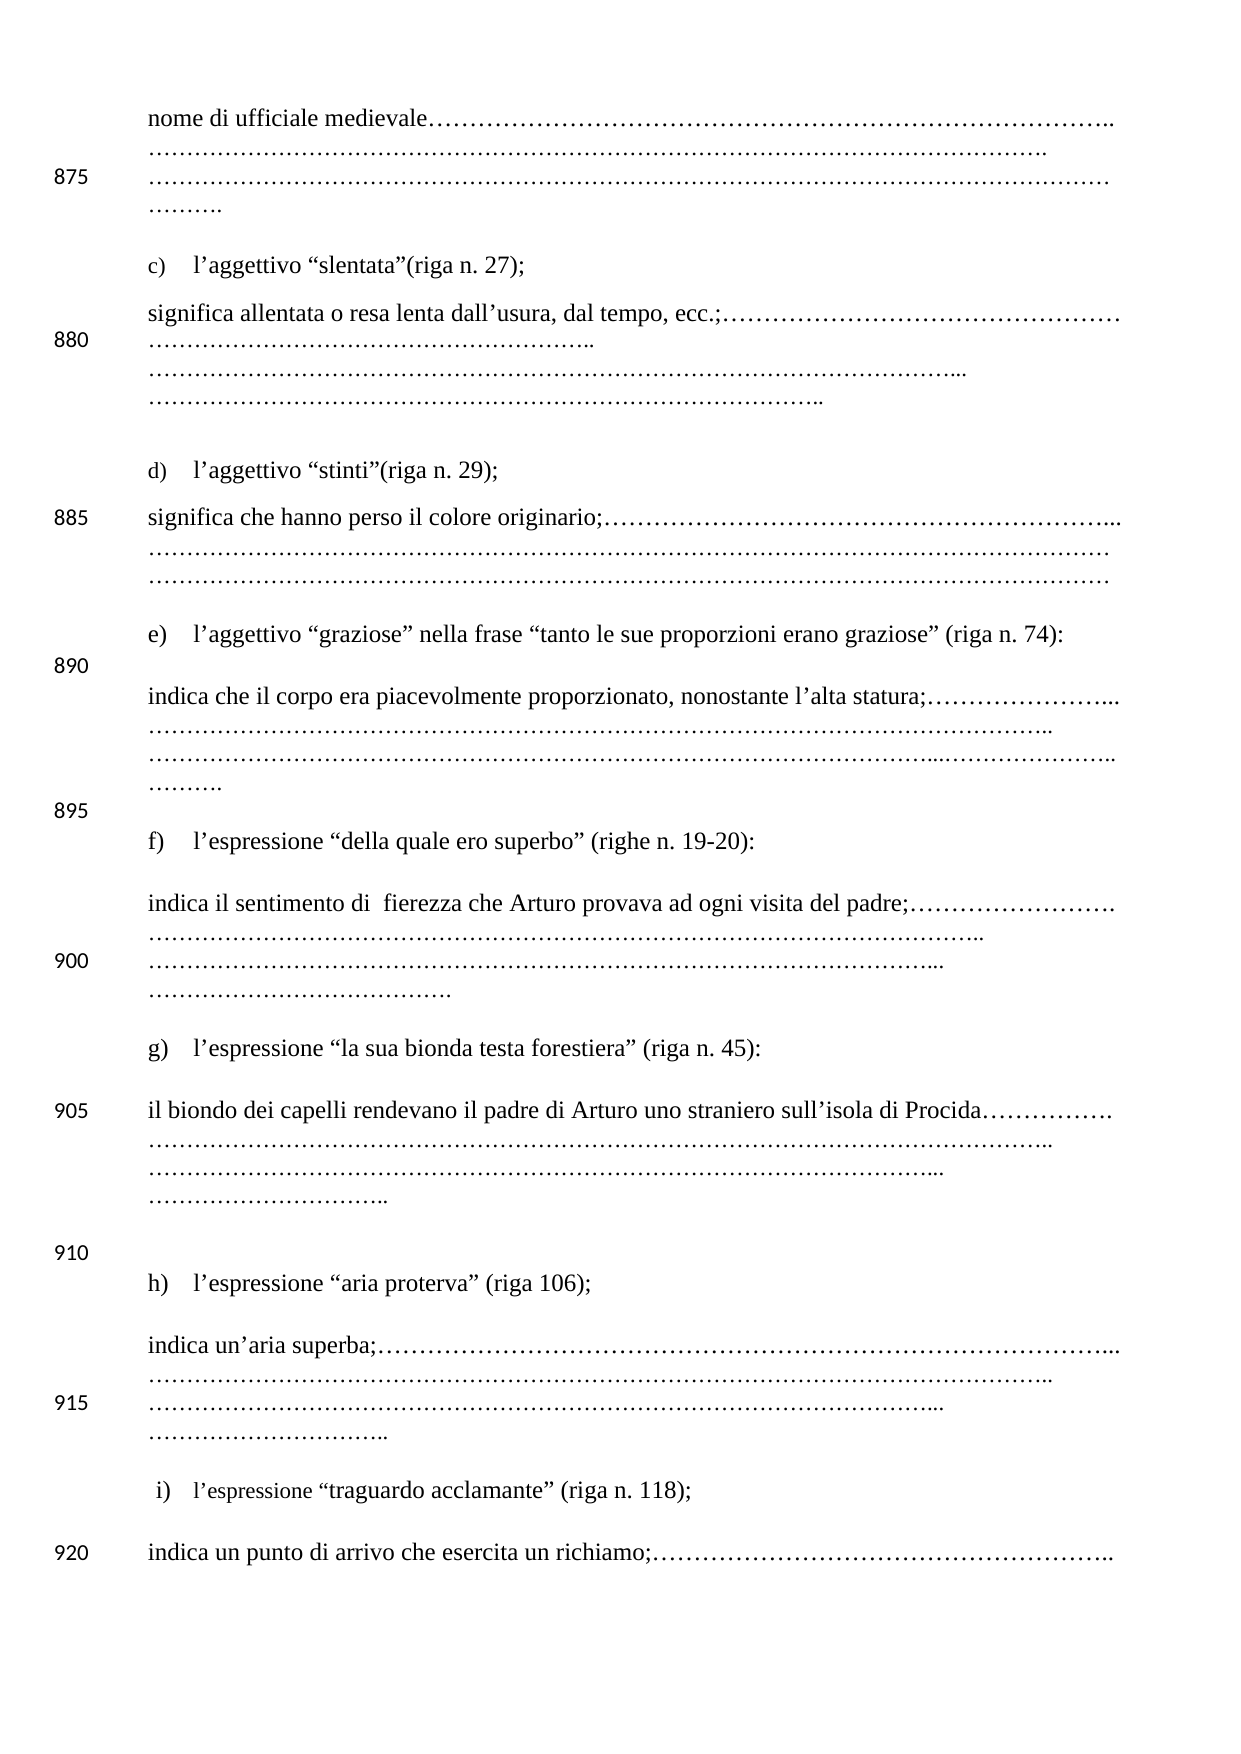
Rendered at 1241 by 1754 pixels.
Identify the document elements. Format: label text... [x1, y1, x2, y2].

list l’espressione “la sua bionda testa forestiera” (riga n. 45): [148, 1033, 1122, 1061]
text indica il sentimento di fierezza che Arturo provava ad ogni visita del padre;……………………. [148, 888, 1122, 917]
list l’espressione “della quale ero superbo” (righe n. 19-20): [148, 826, 1122, 854]
list l’espressione “aria proterva” (riga 106); [148, 1268, 1122, 1297]
text significa che hanno perso il colore originario;……………………………………………………... [148, 502, 1122, 531]
list l’espressione “traguardo acclamante” (riga n. 118); [156, 1475, 1122, 1503]
text …………………………………………………..……………………………………………………………………………………………...…………………………………………………………………………….. [148, 326, 1122, 410]
text indica un punto di arrivo che esercita un richiamo;……………………………………………….. [148, 1537, 1122, 1566]
text il biondo dei capelli rendevano il padre di Arturo uno straniero sull’isola di Procida……………. [148, 1095, 1122, 1123]
text significa allentata o resa lenta dall’usura, dal tempo, ecc.;………………………………………… [148, 298, 1122, 326]
list l’aggettivo “stinti”(riga n. 29); [148, 455, 1122, 483]
list l’aggettivo “slentata”(riga n. 27); [148, 250, 1122, 279]
text ……………………………………………………………………………………………………….………………………………………………………………………………………………………………………. [148, 134, 1122, 218]
text indica un’aria superba;……………………………………………………………………………... [148, 1330, 1122, 1359]
text ……………………………………………………………………………………………………………………………………………………………………………………………………………………………… [148, 533, 1122, 588]
text indica che il corpo era piacevolmente proporzionato, nonostante l’alta statura;…………………... [148, 681, 1122, 710]
text nome di ufficiale medievale……………………………………………………………………….. [148, 103, 1122, 132]
text ………………………………………………………………………………………………..…………………………………………………………………………………………...…………………………………. [148, 919, 1122, 1002]
list l’aggettivo “graziose” nella frase “tanto le sue proporzioni erano graziose” (riga n. 74): [148, 619, 1122, 648]
text ………………………………………………………………………………………………………..…………………………………………………………………………………………...………………………….. [148, 1361, 1122, 1444]
text ………………………………………………………………………………………………………..…………………………………………………………………………………………...…………………..………. [148, 712, 1122, 795]
text ………………………………………………………………………………………………………..…………………………………………………………………………………………...………………………….. [148, 1126, 1122, 1209]
